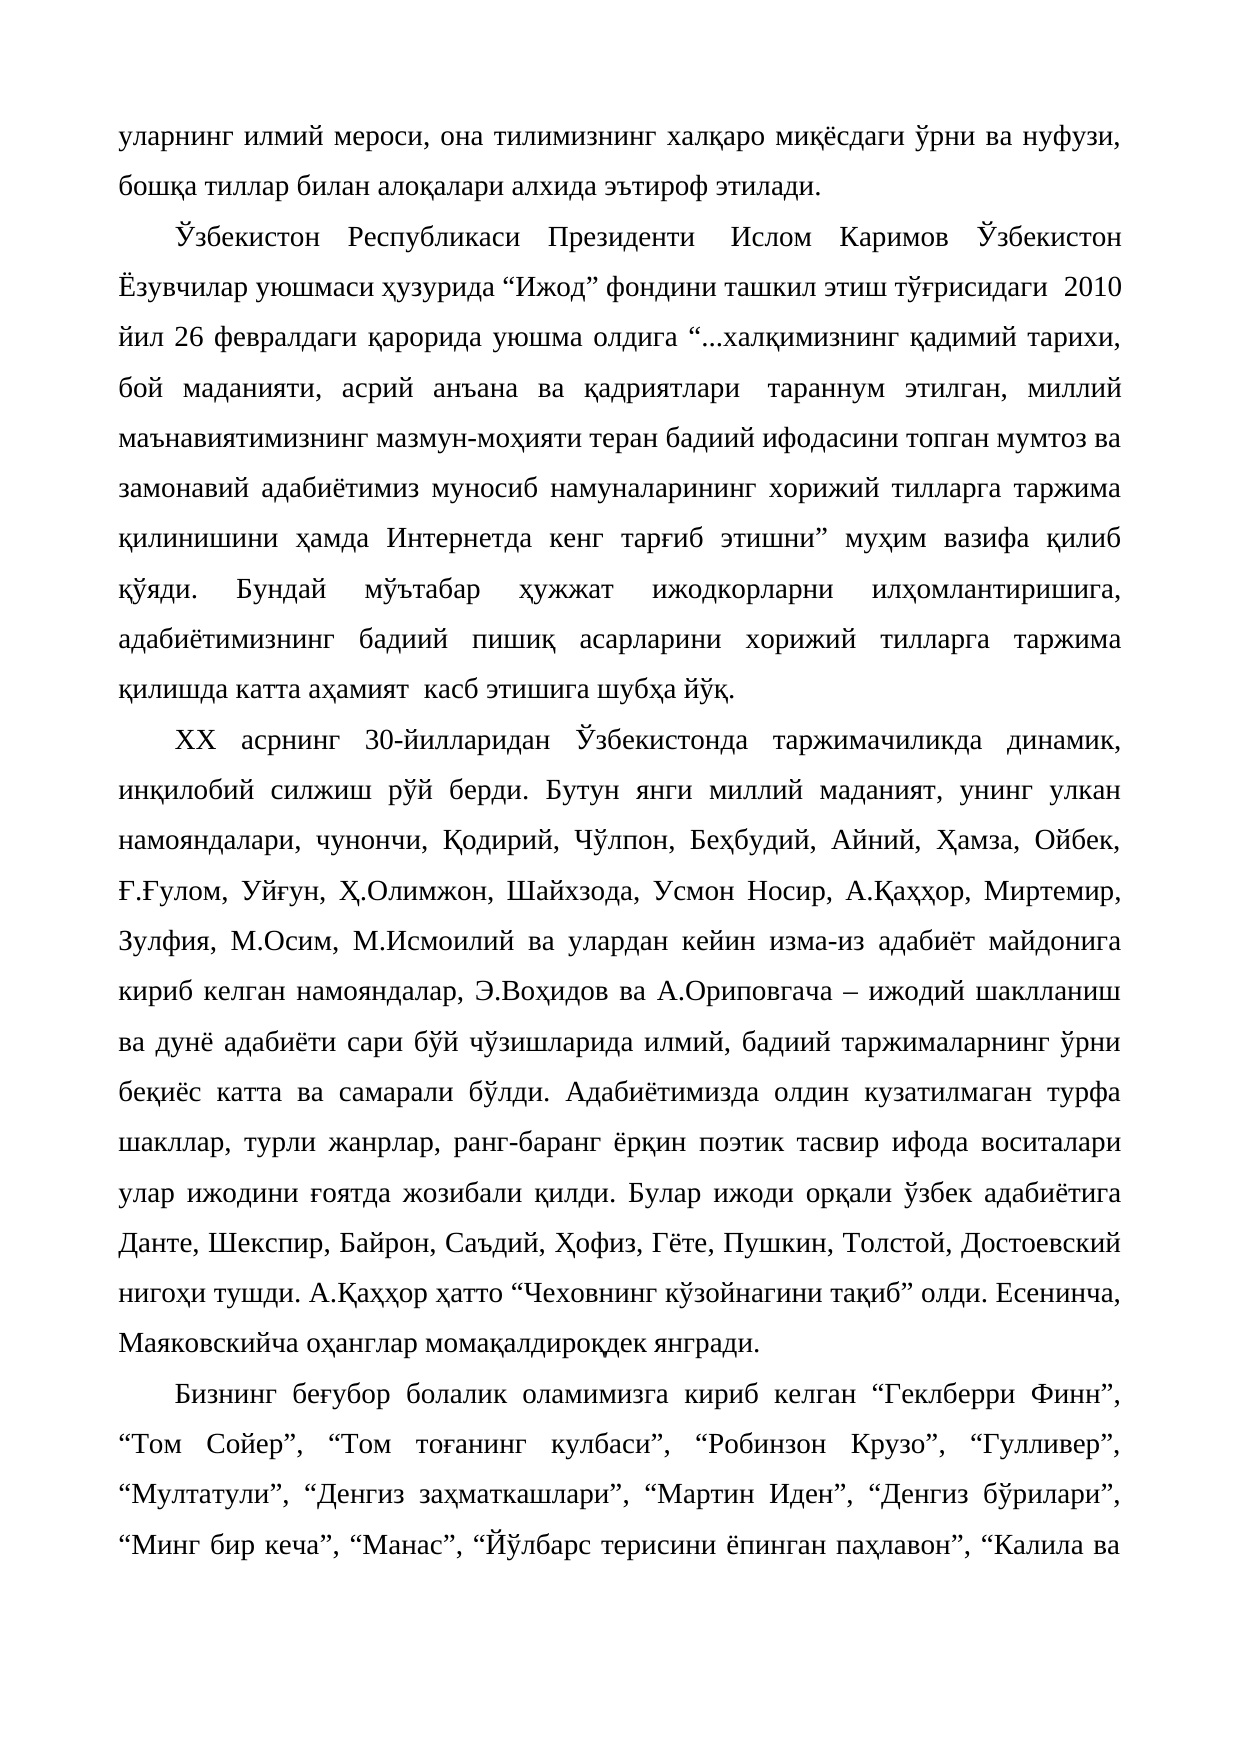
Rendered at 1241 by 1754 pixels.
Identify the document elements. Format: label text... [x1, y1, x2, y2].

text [118, 1376, 1122, 1560]
text Ўзбекистон Республикаси Президенти Ислом Каримов Ўзбекистон Ёзувчилар уюшмаси ҳузурида “Ижод” фондини ташкил этиш тўғрисидаги 2010 йил 26 февралдаги қарорида уюшма олдига “...халқимизнинг қадимий тарихи, бой маданияти, асрий анъана ва қадриятлари тараннум этилган, миллий маънавиятимизнинг мазмун-моҳияти теран бадиий ифодасини топган мумтоз ва замонавий адабиётимиз муносиб намуналарининг хорижий тилларга таржима қилинишини ҳамда Интернетда кенг тарғиб этишни” муҳим вазифа қилиб қўяди. Бундай мўътабар ҳужжат ижодкорларни илҳомлантиришига, адабиётимизнинг бадиий пишиқ асарларини хорижий тилларга таржима қилишда катта аҳамият касб этишига шубҳа йўқ. [118, 219, 1122, 705]
text ХХ асрнинг 30-йилларидан Ўзбекистонда таржимачиликда динамик, инқилобий силжиш рўй берди. Бутун янги миллий маданият, унинг улкан намояндалари, чунончи, Қодирий, Чўлпон, Беҳбудий, Айний, Ҳамза, Ойбек, Ғ.Ғулом, Уйғун, Ҳ.Олимжон, Шайхзода, Усмон Носир, А.Қаҳҳор, Миртемир, Зулфия, М.Осим, М.Исмоилий ва улардан кейин изма-из адабиёт майдонига кириб келган намояндалар, Э.Воҳидов ва А.Ориповгача – ижодий шаклланиш ва дунё адабиёти сари бўй чўзишларида илмий, бадиий таржималарнинг ўрни беқиёс катта ва самарали бўлди. Адабиётимизда олдин кузатилмаган турфа шакллар, турли жанрлар, ранг-баранг ёрқин поэтик тасвир ифода воситалари улар ижодини ғоятда жозибали қилди. Булар ижоди орқали ўзбек адабиётига Данте, Шекспир, Байрон, Саъдий, Ҳофиз, Гёте, Пушкин, Толстой, Достоевский нигоҳи тушди. А.Қаҳҳор ҳатто “Чеховнинг кўзойнагини тақиб” олди. Есенинча, Маяковскийча оҳанглар момақалдироқдек янгради. [118, 722, 1122, 1359]
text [118, 118, 1122, 202]
